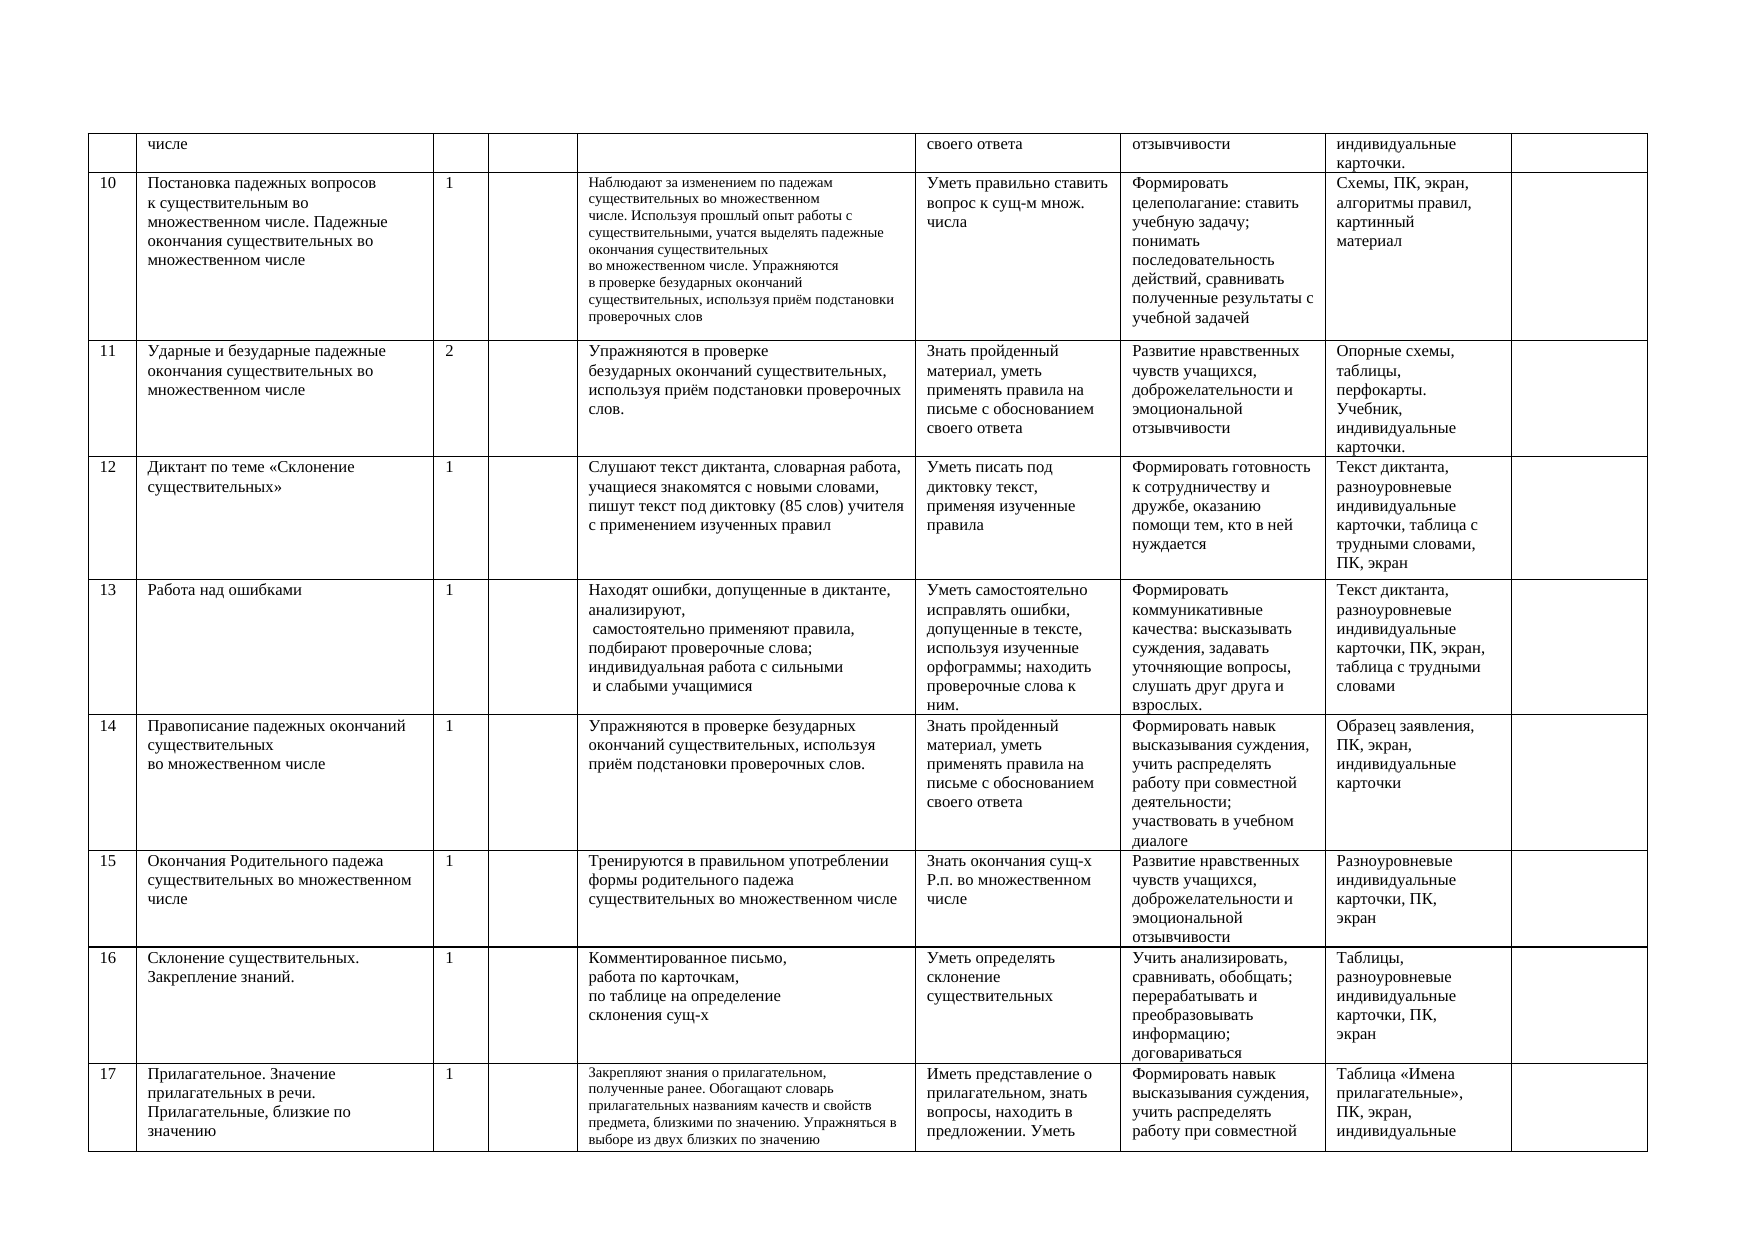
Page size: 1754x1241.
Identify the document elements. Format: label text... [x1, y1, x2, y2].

table_cell Знать окончания сущ-х Р.п. во множественном числе [916, 851, 1120, 946]
table_cell Разноуровневые индивидуальные карточки, ПК, экран [1326, 851, 1511, 946]
table_cell [1512, 580, 1647, 714]
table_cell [916, 134, 1120, 172]
table_cell [489, 1064, 577, 1151]
table_cell Развитие нравственных чувств учащихся, доброжелательности и эмоциональной отзывчивости [1121, 341, 1325, 456]
table_cell Слушают текст диктанта, словарная работа, учащиеся знакомятся с новыми словами, пишут текст под диктовку (85 слов) учителя с применением изученных правил [578, 457, 915, 579]
table_cell Опорные схемы, таблицы, перфокарты. Учебник, индивидуальные карточки. [1326, 341, 1511, 456]
table_cell 1 [434, 134, 488, 172]
table_cell [1512, 341, 1647, 456]
table_cell [489, 134, 577, 172]
table_cell 12 [89, 457, 136, 579]
table_cell Работа над ошибками [137, 580, 433, 714]
table_cell Находят ошибки, допущенные в диктанте, анализируют, самостоятельно применяют правила, подбирают проверочные слова; индивидуальная работа с сильными и слабыми учащимися [578, 580, 915, 714]
table_cell Диктант по теме «Склонение существительных» [137, 457, 433, 579]
table_cell 14 [89, 715, 136, 849]
table_cell 1 [434, 715, 488, 849]
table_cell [578, 134, 915, 172]
table_cell 1 [434, 851, 488, 946]
table_cell 15 [89, 851, 136, 946]
table_cell Формировать целеполагание: ставить учебную задачу; понимать последовательность действий, сравнивать полученные результаты с учебной задачей [1121, 173, 1325, 340]
table_cell 1 [434, 948, 488, 1062]
table_cell Знать пройденный материал, уметь применять правила на письме с обоснованием своего ответа [916, 341, 1120, 456]
table_cell Уметь самостоятельно исправлять ошибки, допущенные в тексте, используя изученные орфограммы; находить проверочные слова к ним. [916, 580, 1120, 714]
table_cell Уметь писать под диктовку текст, применяя изученные правила [916, 457, 1120, 579]
table_cell [1512, 948, 1647, 1062]
table_cell Формировать навык высказывания суждения, учить распределять работу при совместной деятельности; участвовать в учебном диалоге [1121, 715, 1325, 849]
table_cell [489, 580, 577, 714]
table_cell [1121, 134, 1325, 172]
table_cell [1512, 173, 1647, 340]
table_cell [489, 715, 577, 849]
table_cell Схемы, ПК, экран, алгоритмы правил, картинный материал [1326, 173, 1511, 340]
table_cell Уметь правильно ставить вопрос к сущ-м множ. числа [916, 173, 1120, 340]
table_cell [489, 173, 577, 340]
table_cell Окончания Родительного падежа существительных во множественном числе [137, 851, 433, 946]
table_cell Развитие нравственных чувств учащихся, доброжелательности и эмоциональной отзывчивости [1121, 851, 1325, 946]
table_cell Текст диктанта, разноуровневые индивидуальные карточки, ПК, экран, таблица с трудными словами [1326, 580, 1511, 714]
table_cell 16 [89, 948, 136, 1062]
table_cell [1512, 1064, 1647, 1151]
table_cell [1326, 1064, 1511, 1151]
table_cell Учить анализировать, сравнивать, обобщать; перерабатывать и преобразовывать информацию; договариваться [1121, 948, 1325, 1062]
table_cell Наблюдают за изменением по падежам существительных во множественном числе. Используя прошлый опыт работы с существительными, учатся выделять падежные окончания существительных во множественном числе. Упражняются в проверке безударных окончаний существительных, используя приём подстановки проверочных слов [578, 173, 915, 340]
table_cell Знать пройденный материал, уметь применять правила на письме с обоснованием своего ответа [916, 715, 1120, 849]
table_cell Таблицы, разноуровневые индивидуальные карточки, ПК, экран [1326, 948, 1511, 1062]
table_cell [489, 948, 577, 1062]
table_cell Правописание падежных окончаний существительных во множественном числе [137, 715, 433, 849]
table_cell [916, 1064, 1120, 1151]
table_cell 10 [89, 173, 136, 340]
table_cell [1121, 1064, 1325, 1151]
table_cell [1326, 134, 1511, 172]
table_cell Уметь определять склонение существительных [916, 948, 1120, 1062]
table_cell [1512, 457, 1647, 579]
table_cell 9 [89, 134, 136, 172]
table_cell Упражняются в проверке безударных окончаний существительных, используя приём подстановки проверочных слов. [578, 341, 915, 456]
table_cell [1512, 715, 1647, 849]
table_cell Ударные и безударные падежные окончания существительных во множественном числе [137, 341, 433, 456]
table_cell Тренируются в правильном употреблении формы родительного падежа существительных во множественном числе [578, 851, 915, 946]
table_cell Образец заявления, ПК, экран, индивидуальные карточки [1326, 715, 1511, 849]
table_cell [1512, 851, 1647, 946]
table_cell [489, 341, 577, 456]
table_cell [137, 1064, 433, 1151]
table_cell 1 [434, 457, 488, 579]
table_cell 13 [89, 580, 136, 714]
table_cell 1 [434, 173, 488, 340]
table_cell Склонение существительных. Закрепление знаний. [137, 948, 433, 1062]
table_cell [489, 851, 577, 946]
table_cell [489, 457, 577, 579]
table_cell Комментированное письмо, работа по карточкам, по таблице на определение склонения сущ-х [578, 948, 915, 1062]
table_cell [137, 134, 433, 172]
table_cell [1512, 134, 1647, 172]
table_cell 2 [434, 341, 488, 456]
table_cell 1 [434, 580, 488, 714]
table_cell Формировать коммуникативные качества: высказывать суждения, задавать уточняющие вопросы, слушать друг друга и взрослых. [1121, 580, 1325, 714]
table_cell Постановка падежных вопросов к существительным во множественном числе. Падежные окончания существительных во множественном числе [137, 173, 433, 340]
table_cell 1 [434, 1064, 488, 1151]
table_cell 17 [89, 1064, 136, 1151]
table_cell Формировать готовность к сотрудничеству и дружбе, оказанию помощи тем, кто в ней нуждается [1121, 457, 1325, 579]
table_cell 11 [89, 341, 136, 456]
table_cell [578, 1064, 915, 1151]
table_cell Текст диктанта, разноуровневые индивидуальные карточки, таблица с трудными словами, ПК, экран [1326, 457, 1511, 579]
table_cell Упражняются в проверке безударных окончаний существительных, используя приём подстановки проверочных слов. [578, 715, 915, 849]
